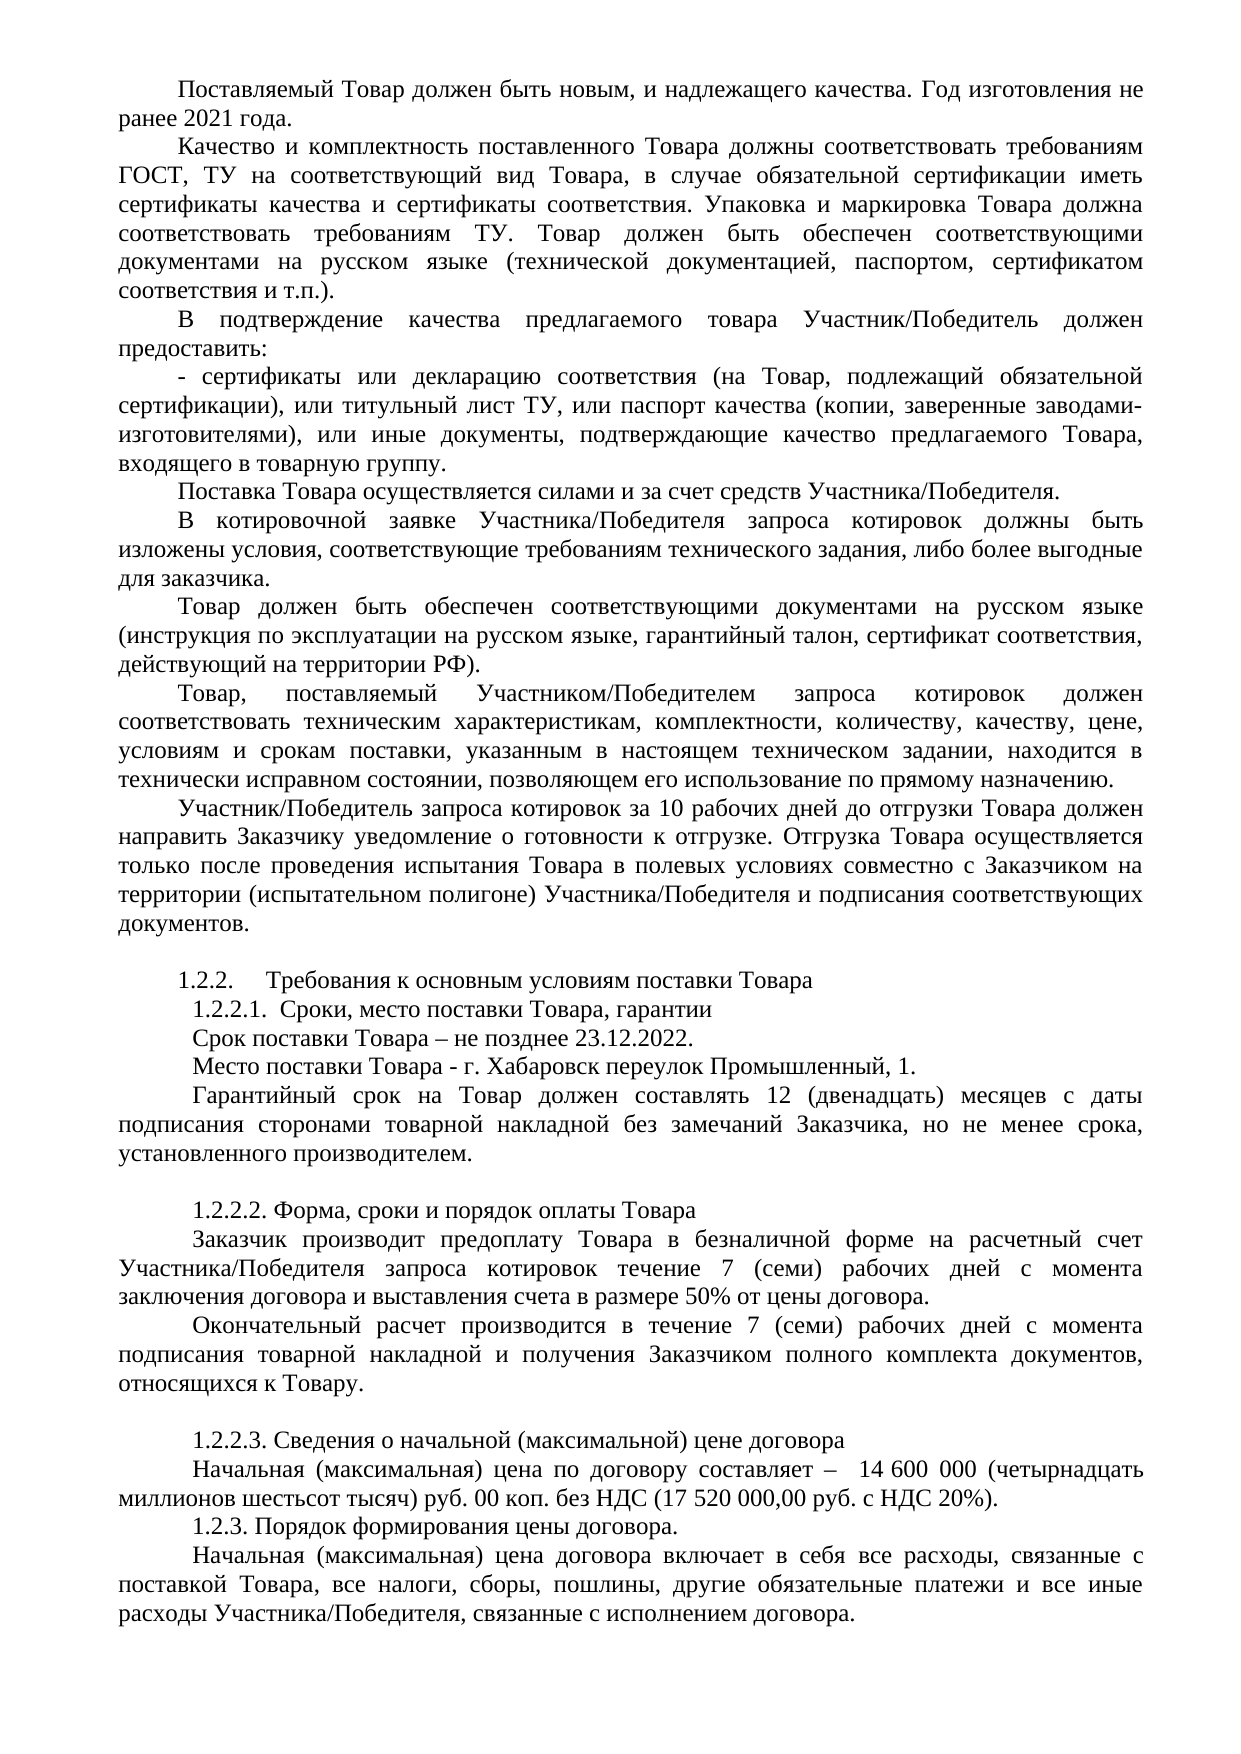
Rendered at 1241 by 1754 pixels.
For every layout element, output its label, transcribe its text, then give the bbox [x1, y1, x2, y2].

text Качество и комплектность поставленного Товара должны соответствовать требованиям ГОСТ, ТУ на соответствующий вид Товара, в случае обязательной сертификации иметь сертификаты качества и сертификаты соответствия. Упаковка и маркировка Товара должна соответствовать требованиям ТУ. Товар должен быть обеспечен соответствующими документами на русском языке (технической документацией, паспортом, сертификатом соответствия и т.п.). [118, 131, 1144, 304]
text Начальная (максимальная) цена по договору составляет – 14 600 000 (четырнадцать миллионов шестьсот тысяч) руб. 00 коп. без НДС (17 520 000,00 руб. с НДС 20%). [118, 1454, 1144, 1511]
text 1.2.2.2. Форма, сроки и порядок оплаты Товара [118, 1195, 1144, 1224]
text Окончательный расчет производится в течение 7 (семи) рабочих дней с момента подписания товарной накладной и получения Заказчиком полного комплекта документов, относящихся к Товару. [118, 1310, 1144, 1396]
text Товар, поставляемый Участником/Победителем запроса котировок должен соответствовать техническим характеристикам, комплектности, количеству, качеству, цене, условиям и срокам поставки, указанным в настоящем техническом задании, находится в технически исправном состоянии, позволяющем его использование по прямому назначению. [118, 678, 1144, 793]
text Участник/Победитель запроса котировок за 10 рабочих дней до отгрузки Товара должен направить Заказчику уведомление о готовности к отгрузке. Отгрузка Товара осуществляется только после проведения испытания Товара в полевых условиях совместно с Заказчиком на территории (испытательном полигоне) Участника/Победителя и подписания соответствующих документов. [118, 793, 1144, 936]
text В котировочной заявке Участника/Победителя запроса котировок должны быть изложены условия, соответствующие требованиям технического задания, либо более выгодные для заказчика. [118, 505, 1144, 591]
text 1.2.2.3. Сведения о начальной (максимальной) цене договора [118, 1425, 1144, 1454]
text Начальная (максимальная) цена договора включает в себя все расходы, связанные с поставкой Товара, все налоги, сборы, пошлины, другие обязательные платежи и все иные расходы Участника/Победителя, связанные с исполнением договора. [118, 1540, 1144, 1626]
text Поставляемый Товар должен быть новым, и надлежащего качества. Год изготовления не ранее 2021 года. [118, 74, 1144, 131]
text Срок поставки Товара – не позднее 23.12.2022. [118, 1023, 1144, 1051]
text 1.2.2.1. Сроки, место поставки Товара, гарантии [118, 994, 1144, 1023]
text Товар должен быть обеспечен соответствующими документами на русском языке (инструкция по эксплуатации на русском языке, гарантийный талон, сертификат соответствия, действующий на территории РФ). [118, 591, 1144, 678]
text В подтверждение качества предлагаемого товара Участник/Победитель должен предоставить: [118, 304, 1144, 361]
text 1.2.2. Требования к основным условиям поставки Товара [118, 965, 1144, 994]
text - сертификаты или декларацию соответствия (на Товар, подлежащий обязательной сертификации), или титульный лист ТУ, или паспорт качества (копии, заверенные заводами-изготовителями), или иные документы, подтверждающие качество предлагаемого Товара, входящего в товарную группу. [118, 361, 1144, 476]
text Место поставки Товара - г. Хабаровск переулок Промышленный, 1. [118, 1051, 1144, 1080]
text Заказчик производит предоплату Товара в безналичной форме на расчетный счет Участника/Победителя запроса котировок течение 7 (семи) рабочих дней с момента заключения договора и выставления счета в размере 50% от цены договора. [118, 1224, 1144, 1310]
text Поставка Товара осуществляется силами и за счет средств Участника/Победителя. [118, 476, 1144, 505]
text Гарантийный срок на Товар должен составлять 12 (двенадцать) месяцев с даты подписания сторонами товарной накладной без замечаний Заказчика, но не менее срока, установленного производителем. [118, 1080, 1144, 1166]
text 1.2.3. Порядок формирования цены договора. [118, 1511, 1144, 1540]
